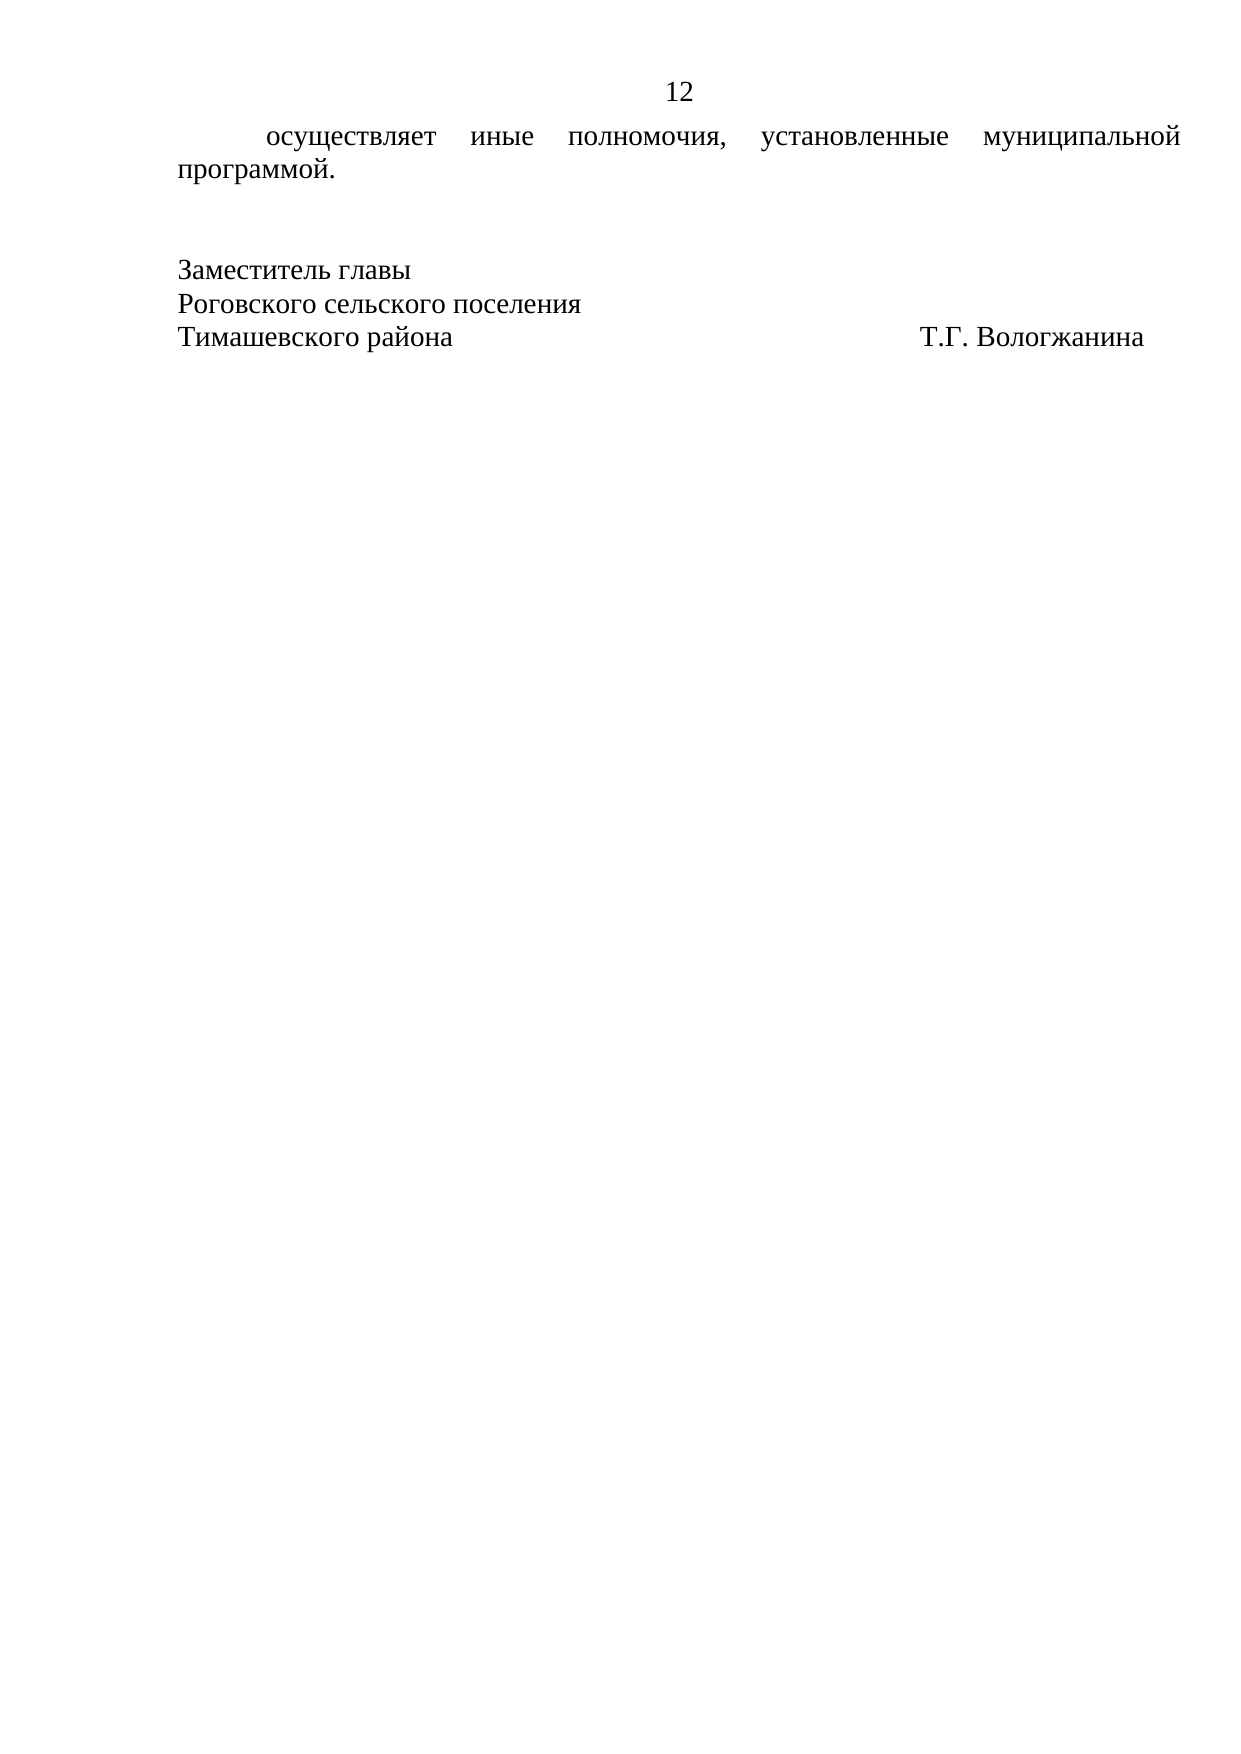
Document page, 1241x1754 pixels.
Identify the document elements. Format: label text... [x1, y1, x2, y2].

text осуществляет иные полномочия, установленные муниципальной программой. [177, 118, 1181, 185]
text Тимашевского района Т.Г. Вологжанина [177, 319, 1181, 353]
text Роговского сельского поселения [177, 286, 1181, 319]
text Заместитель главы [177, 252, 1181, 286]
